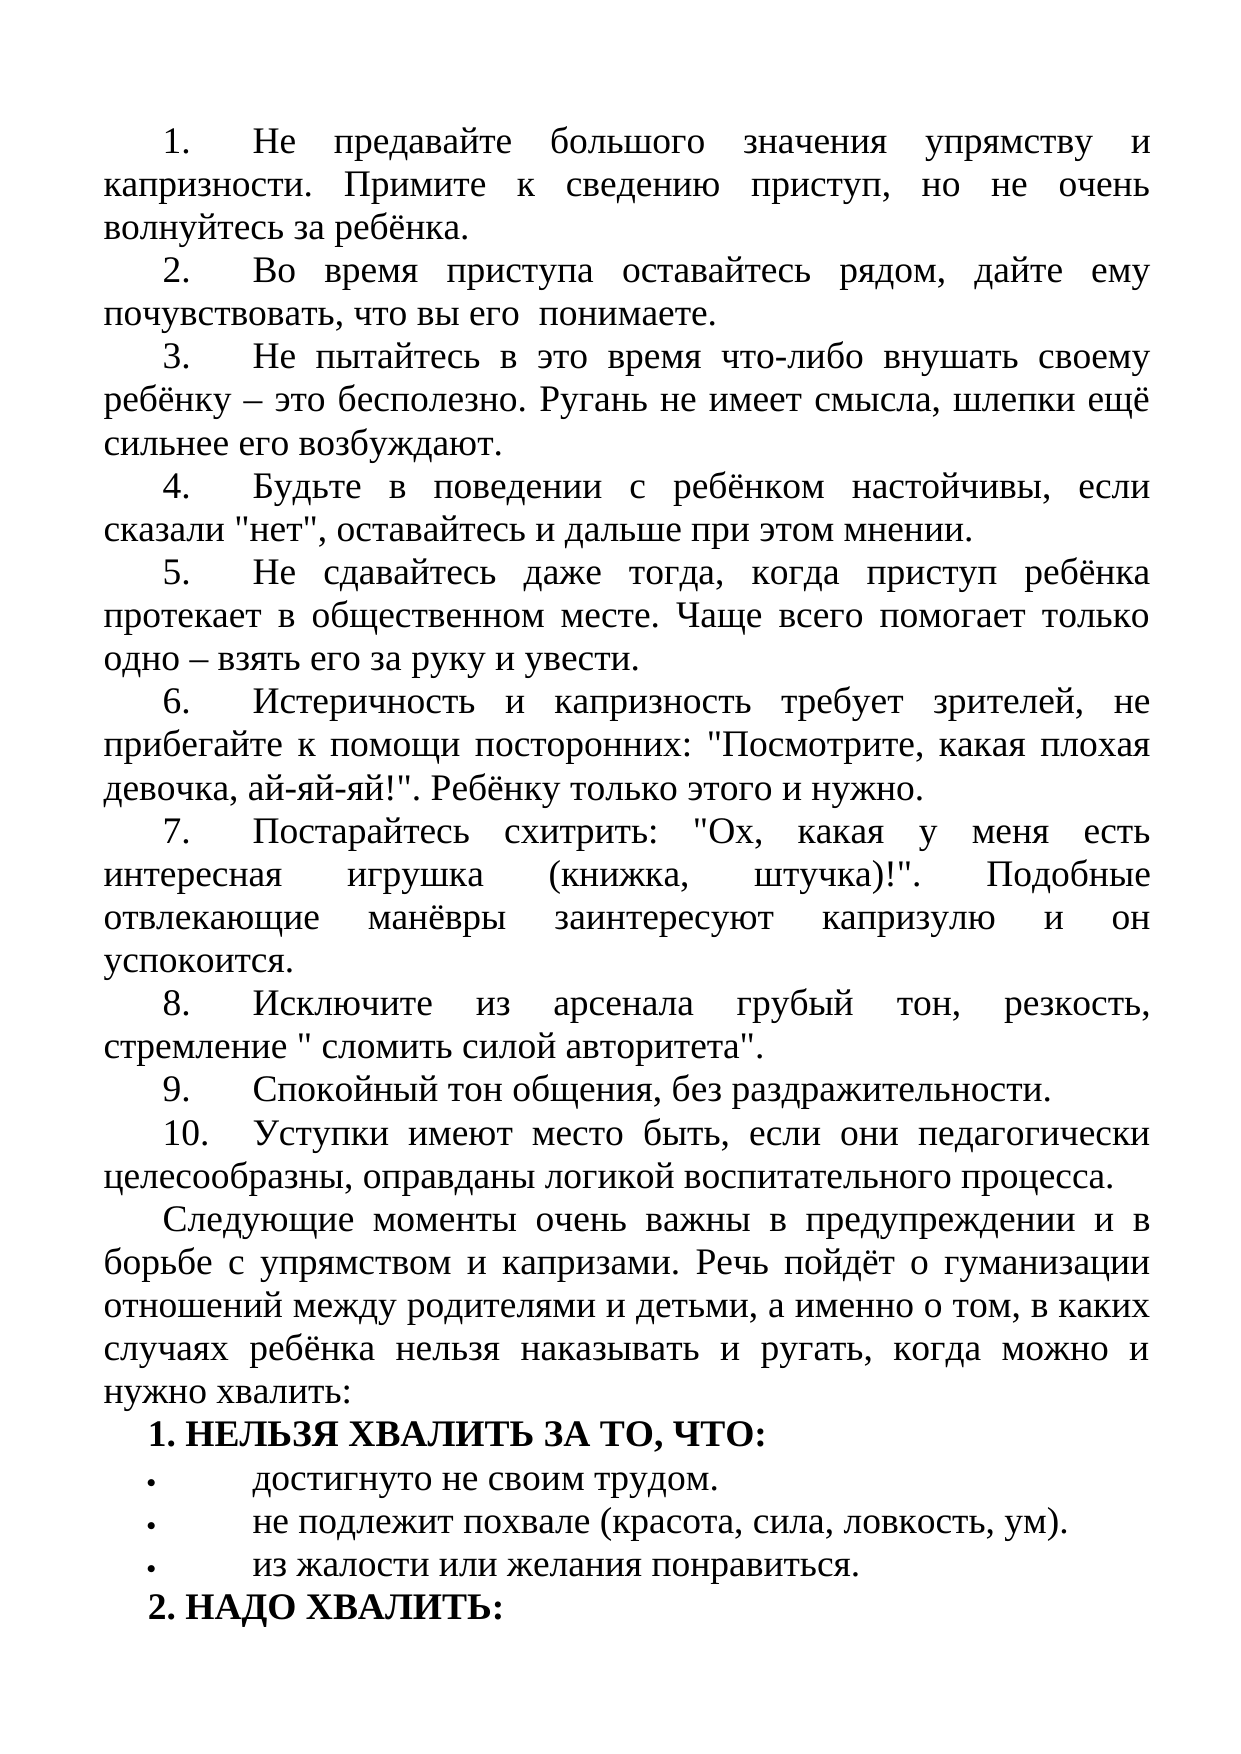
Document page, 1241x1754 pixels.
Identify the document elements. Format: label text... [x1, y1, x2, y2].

text 1. НЕЛЬЗЯ ХВАЛИТЬ ЗА ТО, ЧТО: [103, 1412, 1152, 1455]
list из жалости или желания понравиться. [103, 1541, 1152, 1584]
list не подлежит похвале (красота, сила, ловкость, ум). [103, 1498, 1152, 1541]
list Во время приступа оставайтесь рядом, дайте ему почувствовать, что вы его понимаете. [103, 247, 1152, 334]
list Исключите из арсенала грубый тон, резкость, стремление " сломить силой авторитета". [103, 981, 1152, 1067]
list Постарайтесь схитрить: "Ох, какая у меня есть интересная игрушка (книжка, штучка)!". Подобные отвлекающие манёвры заинтересуют капризулю и он успокоится. [103, 808, 1152, 981]
list Спокойный тон общения, без раздражительности. [103, 1067, 1152, 1110]
list достигнуто не своим трудом. [103, 1455, 1152, 1498]
text Следующие моменты очень важны в предупреждении и в борьбе с упрямством и капризами. Речь пойдёт о гуманизации отношений между родителями и детьми, а именно о том, в каких случаях ребёнка нельзя наказывать и ругать, когда можно и нужно хвалить: [103, 1196, 1152, 1412]
text 2. НАДО ХВАЛИТЬ: [103, 1584, 1152, 1627]
list Не сдавайтесь даже тогда, когда приступ ребёнка протекает в общественном месте. Чаще всего помогает только одно – взять его за руку и увести. [103, 549, 1152, 679]
list Не предавайте большого значения упрямству и капризности. Примите к сведению приступ, но не очень волнуйтесь за ребёнка. [103, 118, 1152, 247]
list Будьте в поведении с ребёнком настойчивы, если сказали "нет", оставайтесь и дальше при этом мнении. [103, 463, 1152, 549]
list Истеричность и капризность требует зрителей, не прибегайте к помощи посторонних: "Посмотрите, какая плохая девочка, ай-яй-яй!". Ребёнку только этого и нужно. [103, 679, 1152, 808]
list Не пытайтесь в это время что-либо внушать своему ребёнку – это бесполезно. Ругань не имеет смысла, шлепки ещё сильнее его возбуждают. [103, 334, 1152, 463]
list Уступки имеют место быть, если они педагогически целесообразны, оправданы логикой воспитательного процесса. [103, 1110, 1152, 1196]
